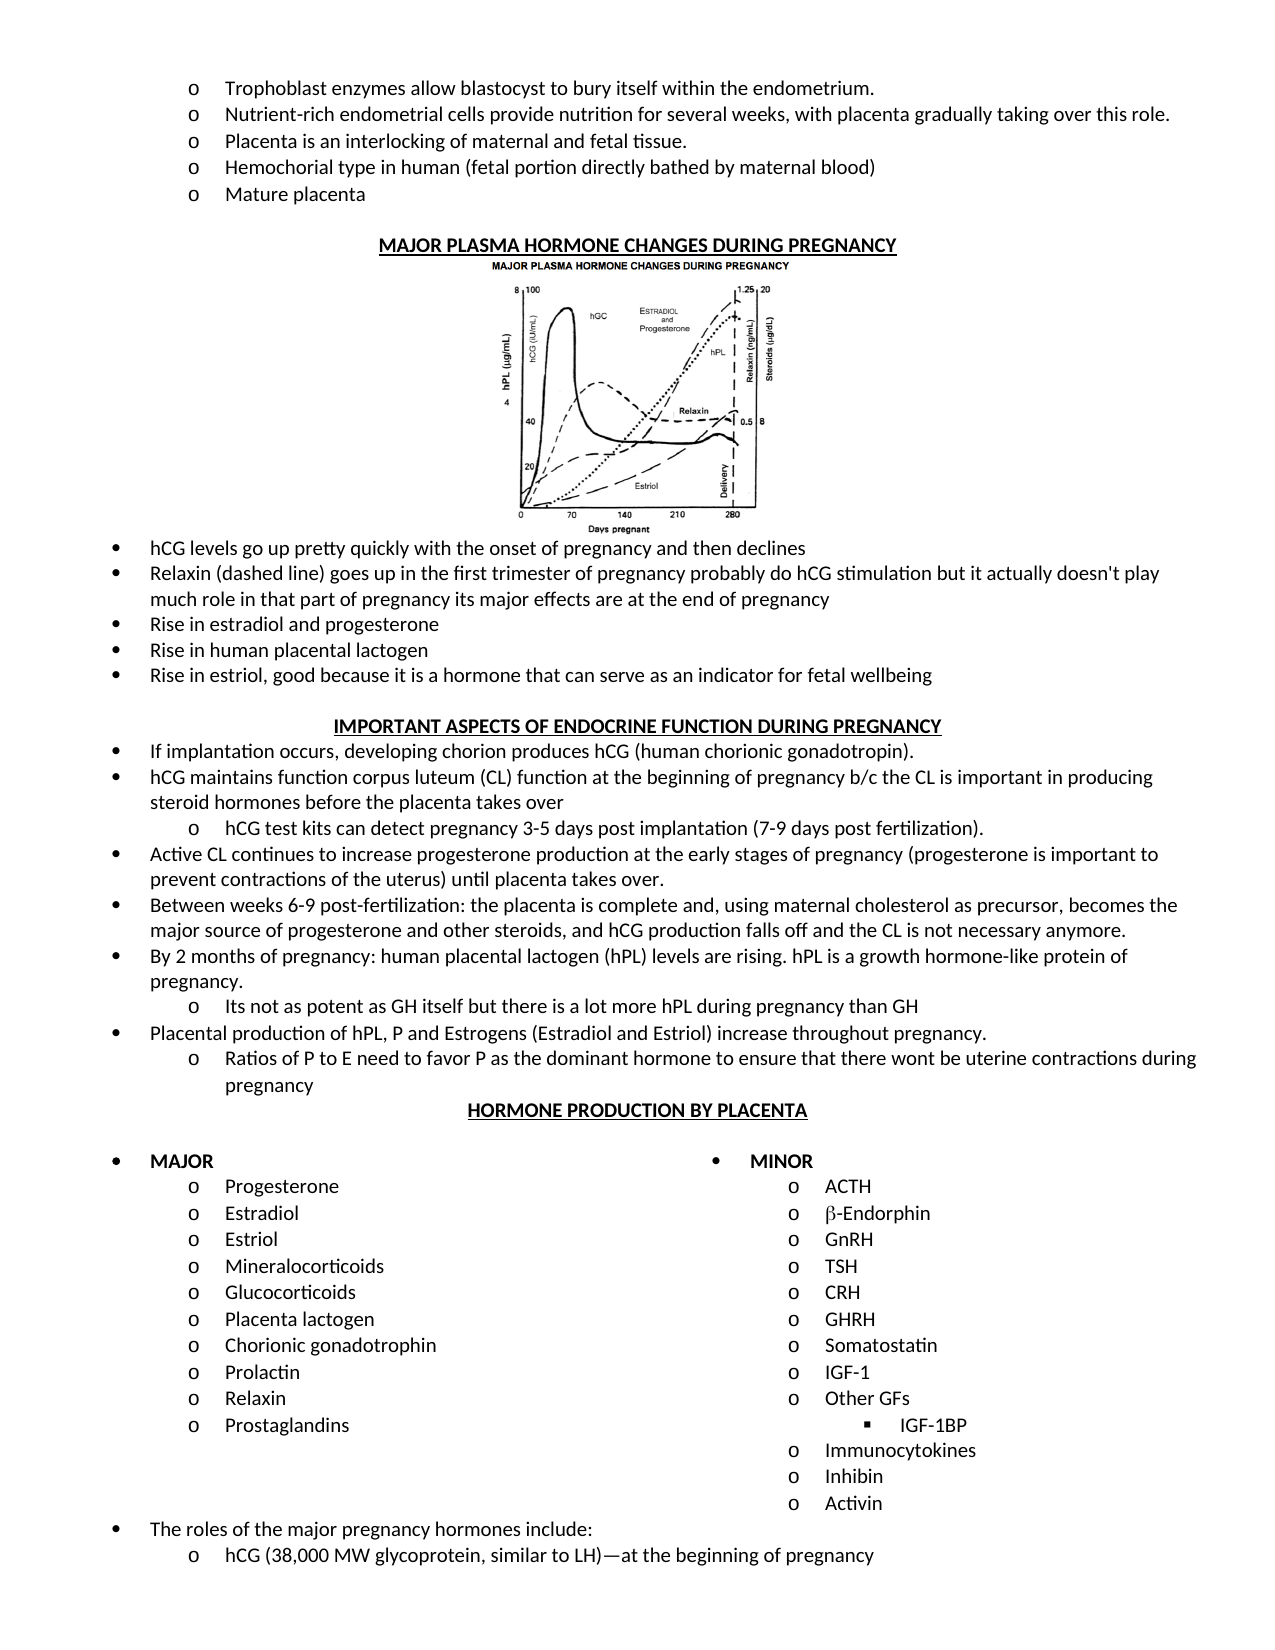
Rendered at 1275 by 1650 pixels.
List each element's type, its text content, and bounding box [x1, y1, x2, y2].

list Other GFs [787, 1385, 1200, 1412]
list MINOR [712, 1148, 1200, 1174]
list The roles of the major pregnancy hormones include: [112, 1517, 1200, 1542]
list Activin [787, 1490, 1200, 1517]
list Glucocorticoids [187, 1279, 600, 1306]
list Progesterone [187, 1174, 600, 1200]
list Mineralocorticoids [187, 1253, 600, 1279]
list Rise in human placental lactogen [112, 637, 1200, 662]
list Placenta is an interlocking of maternal and fetal tissue. [187, 128, 1200, 154]
text IMPORTANT ASPECTS OF ENDOCRINE FUNCTION DURING PREGNANCY [75, 713, 1200, 738]
list ACTH [787, 1174, 1200, 1200]
list Between weeks 6-9 post-fertilization: the placenta is complete and, using maternal cholesterol as precursor, becomes the major source of progesterone and other steroids, and hCG production falls off and the CL is not necessary anymore. [112, 892, 1200, 943]
list If implantation occurs, developing chorion produces hCG (human chorionic gonadotropin). [112, 738, 1200, 764]
list Nutrient-rich endometrial cells provide nutrition for several weeks, with placenta gradually taking over this role. [187, 101, 1200, 128]
list Immunocytokines [787, 1437, 1200, 1464]
list Relaxin [187, 1385, 600, 1412]
list Inhibin [787, 1464, 1200, 1490]
list Active CL continues to increase progesterone production at the early stages of pregnancy (progesterone is important to prevent contractions of the uterus) until placenta takes over. [112, 841, 1200, 892]
text HORMONE PRODUCTION BY PLACENTA [75, 1097, 1200, 1123]
list Rise in estradiol and progesterone [112, 611, 1200, 637]
list Chorionic gonadotrophin [187, 1332, 600, 1359]
list Rise in estriol, good because it is a hormone that can serve as an indicator for fetal wellbeing [112, 662, 1200, 688]
list Estriol [187, 1227, 600, 1253]
picture [484, 258, 791, 536]
list TSH [787, 1253, 1200, 1279]
list MAJOR [112, 1148, 600, 1174]
list -Endorphin [787, 1200, 1200, 1227]
list Relaxin (dashed line) goes up in the first trimester of pregnancy probably do hCG stimulation but it actually doesn't play much role in that part of pregnancy its major effects are at the end of pregnancy [112, 561, 1200, 611]
list hCG (38,000 MW glycoprotein, similar to LH)—at the beginning of pregnancy [187, 1542, 1200, 1568]
list Estradiol [187, 1200, 600, 1227]
list Prolactin [187, 1359, 600, 1385]
list Hemochorial type in human (fetal portion directly bathed by maternal blood) [187, 154, 1200, 181]
list Placental production of hPL, P and Estrogens (Estradiol and Estriol) increase throughout pregnancy. [112, 1020, 1200, 1046]
list GHRH [787, 1306, 1200, 1332]
list hCG test kits can detect pregnancy 3-5 days post implantation (7-9 days post fertilization). [187, 815, 1200, 841]
list By 2 months of pregnancy: human placental lactogen (hPL) levels are rising. hPL is a growth hormone-like protein of pregnancy. [112, 943, 1200, 994]
list Trophoblast enzymes allow blastocyst to bury itself within the endometrium. [187, 75, 1200, 101]
list Placenta lactogen [187, 1306, 600, 1332]
list CRH [787, 1279, 1200, 1306]
list Somatostatin [787, 1332, 1200, 1359]
list Its not as potent as GH itself but there is a lot more hPL during pregnancy than GH [187, 994, 1200, 1020]
list IGF-1 [787, 1359, 1200, 1385]
list hCG levels go up pretty quickly with the onset of pregnancy and then declines [112, 535, 1200, 561]
list GnRH [787, 1227, 1200, 1253]
text MAJOR PLASMA HORMONE CHANGES DURING PREGNANCY [75, 233, 1200, 258]
list Ratios of P to E need to favor P as the dominant hormone to ensure that there wont be uterine contractions during pregnancy [187, 1046, 1200, 1097]
list Prostaglandins [187, 1412, 600, 1438]
list IGF-1BP [862, 1412, 1200, 1437]
list hCG maintains function corpus luteum (CL) function at the beginning of pregnancy b/c the CL is important in producing steroid hormones before the placenta takes over [112, 764, 1200, 815]
list Mature placenta [187, 181, 1200, 207]
